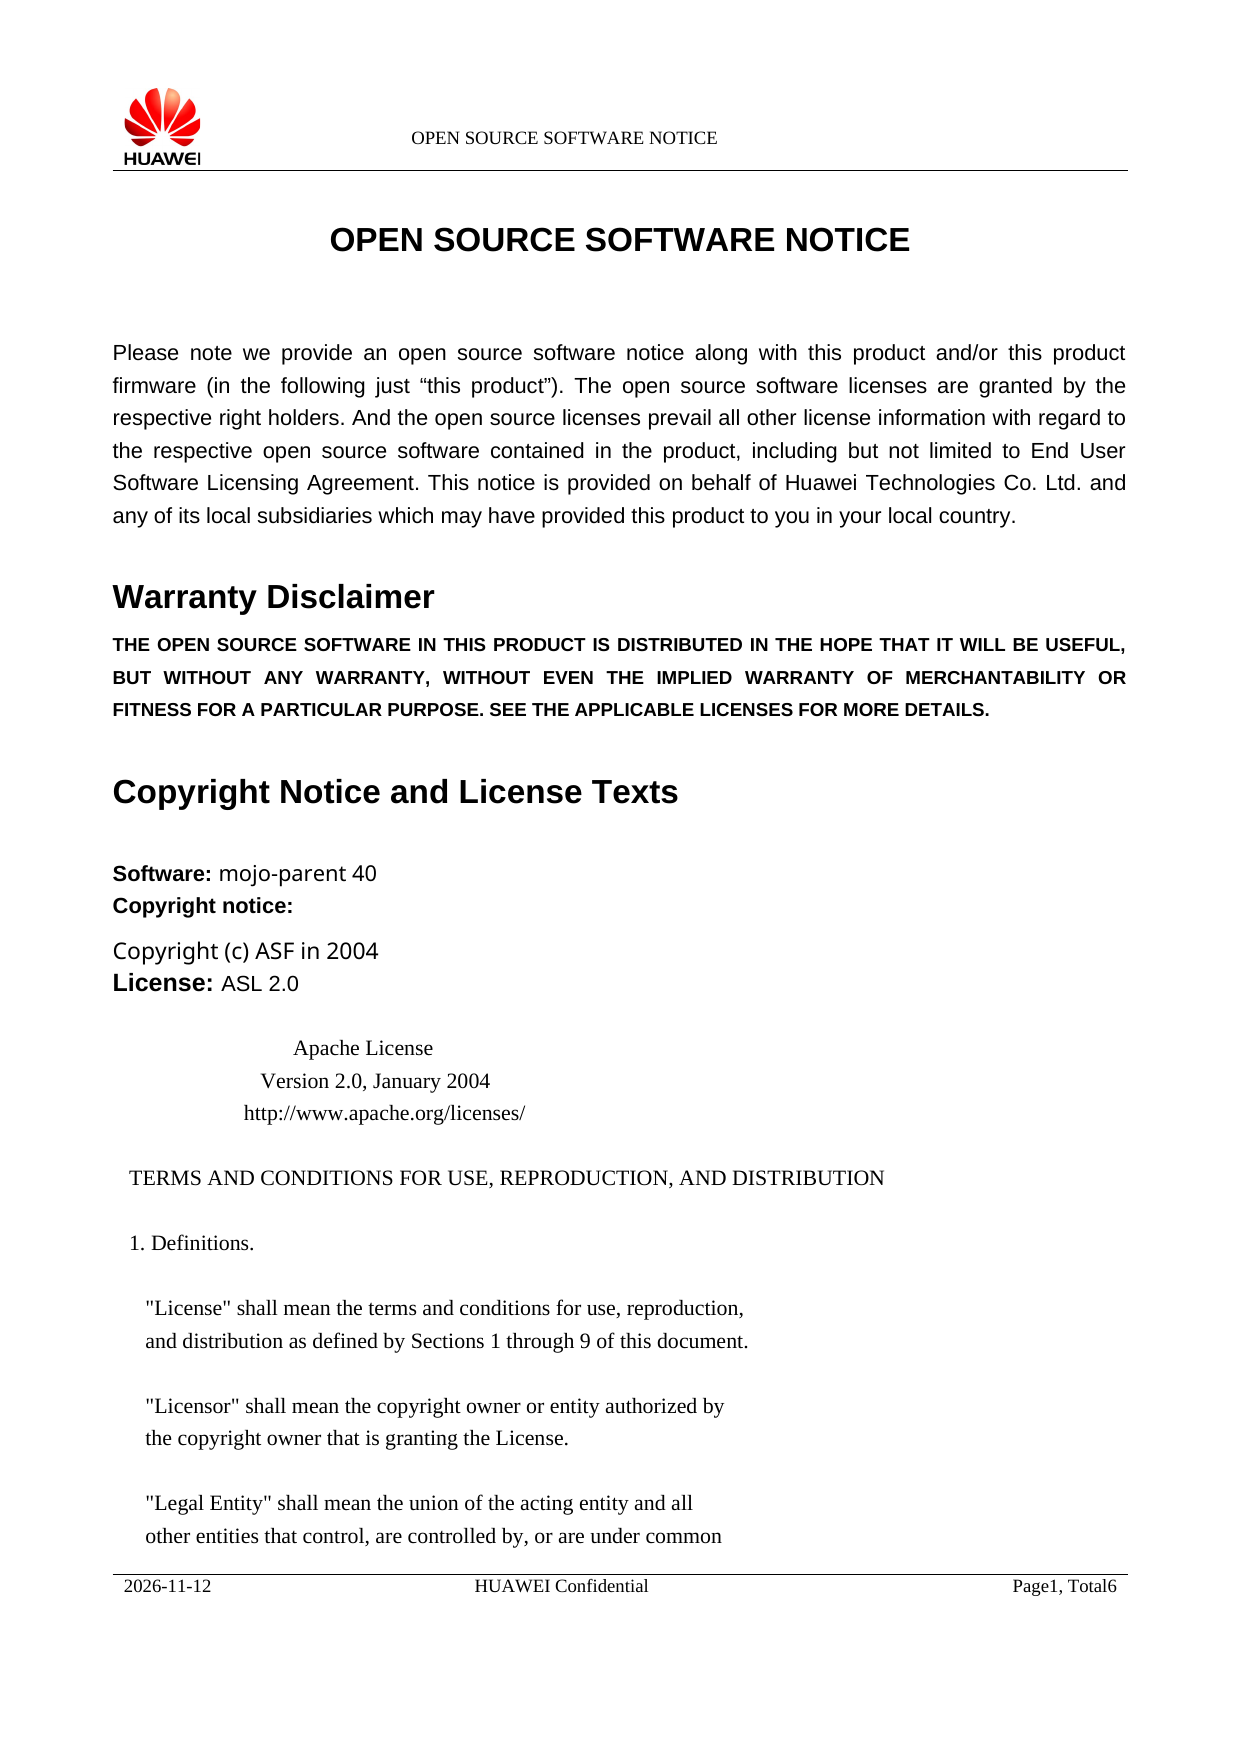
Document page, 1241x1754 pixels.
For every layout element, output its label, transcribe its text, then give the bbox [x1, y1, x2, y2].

text Copyright (c) ASF in 2004 [112, 934, 1128, 966]
text License: ASL 2.0 [112, 966, 1128, 999]
text Warranty Disclaimer [112, 564, 1128, 629]
text Copyright notice: [112, 889, 1128, 921]
title Software: mojo-parent 40 [112, 856, 1128, 889]
picture [124, 88, 201, 165]
text OPEN SOURCE SOFTWARE NOTICE [112, 206, 1128, 271]
text Copyright Notice and License Texts [112, 759, 1128, 824]
text Please note we provide an open source software notice along with this product and/or this product firmware (in the following just “this product”). The open source software licenses are granted by the respective right holders. And the open source licenses prevail all other license information with regard to the respective open source software contained in the product, including but not limited to End User Software Licensing Agreement. This notice is provided on behalf of Huawei Technologies Co. Ltd. and any of its local subsidiaries which may have provided this product to you in your local country. [112, 336, 1128, 531]
text The open source software in this product is distributed in the hope that it will be useful, but WITHOUT ANY WARRANTY, without even the implied warranty of MERCHANTABILITY or FITNESS FOR A PARTICULAR PURPOSE. See the applicable licenses for more details. [112, 629, 1128, 726]
